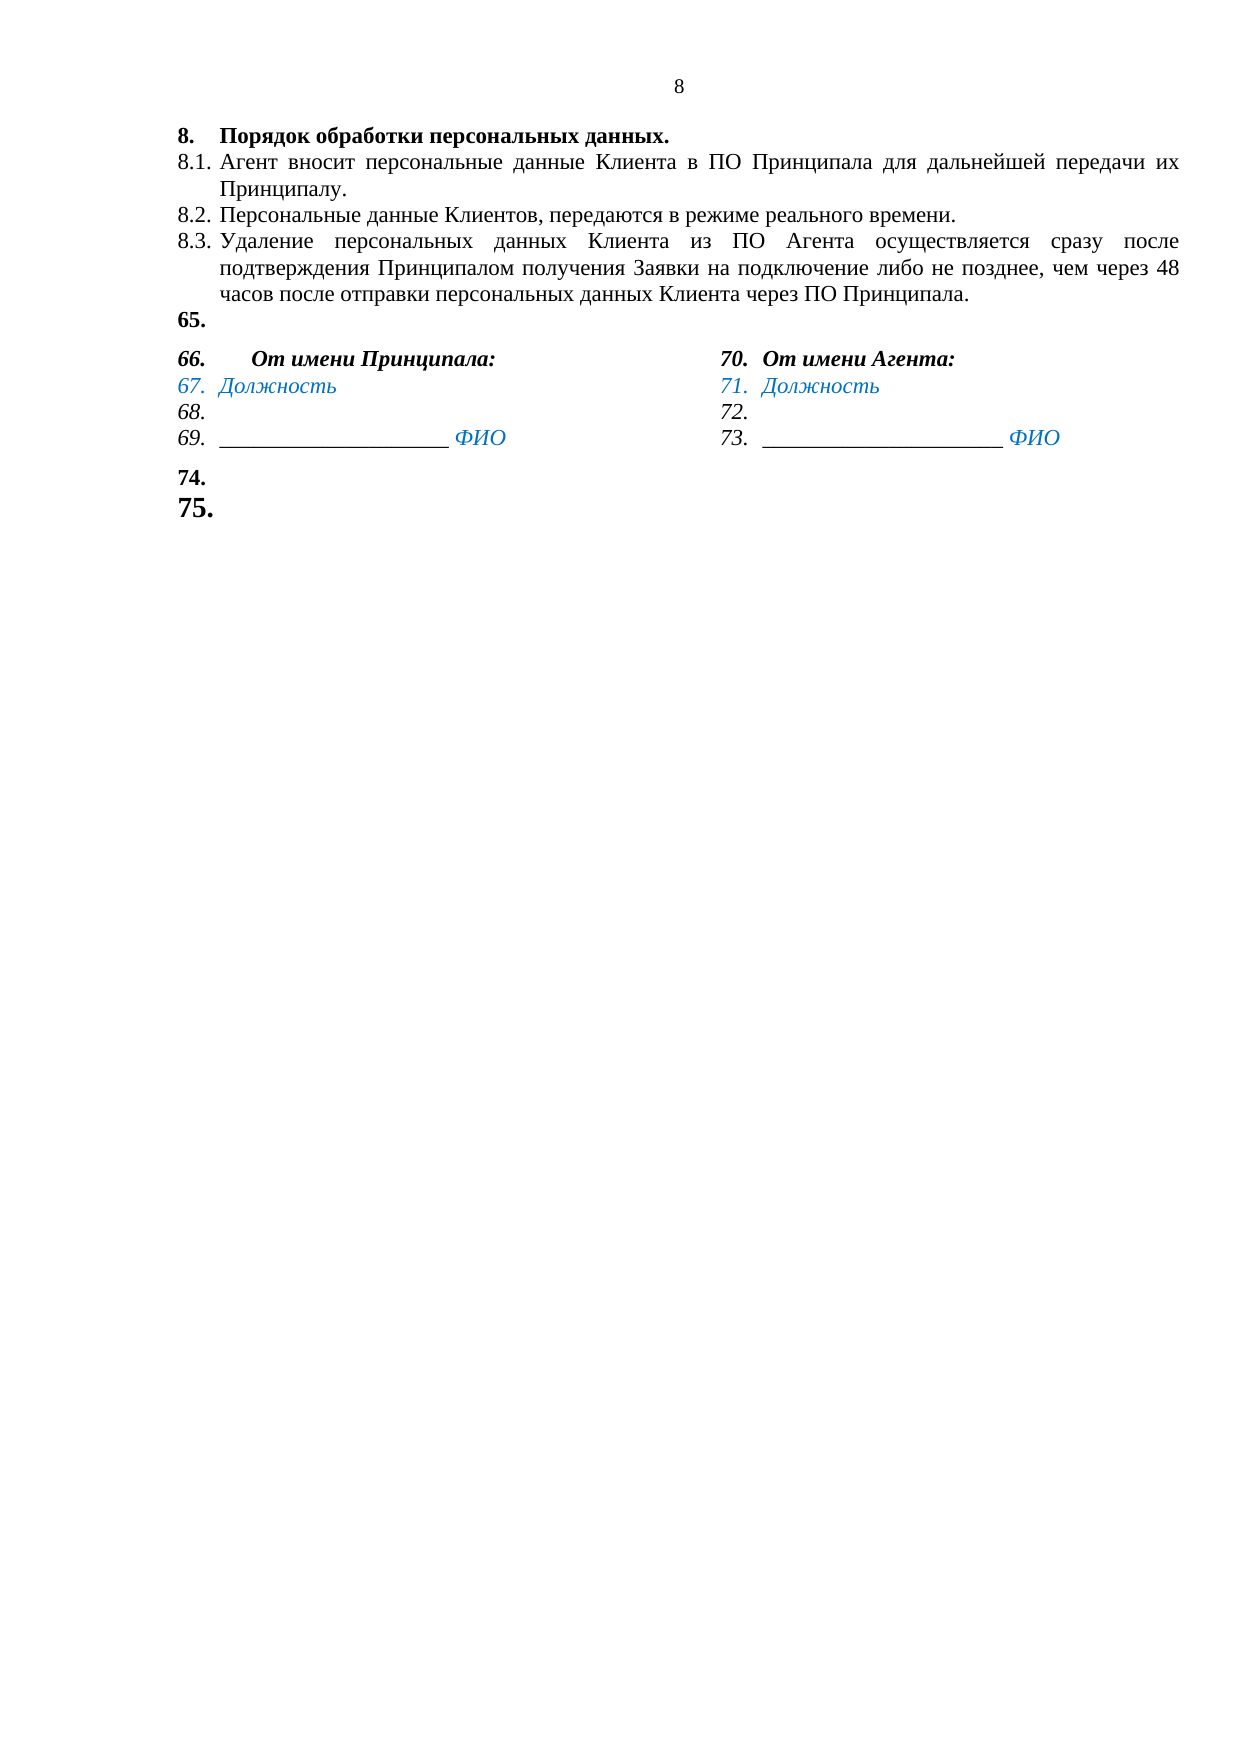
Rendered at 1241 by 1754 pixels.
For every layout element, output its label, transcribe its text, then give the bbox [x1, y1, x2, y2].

list Удаление персональных данных Клиента из ПО Агента осуществляется сразу после подтверждения Принципалом получения Заявки на подключение либо не позднее, чем через 48 часов после отправки персональных данных Клиента через ПО Принципала. [177, 227, 1181, 306]
list Персональные данные Клиентов, передаются в режиме реального времени. [177, 201, 1181, 227]
table_header От имени Агента: Должность _____________________ ФИО [709, 333, 1223, 464]
list Агент вносит персональные данные Клиента в ПО Принципала для дальнейшей передачи их Принципалу. [177, 148, 1181, 201]
table_header От имени Принципала: Должность ____________________ ФИО [166, 333, 709, 464]
list Порядок обработки персональных данных. [177, 122, 1181, 148]
